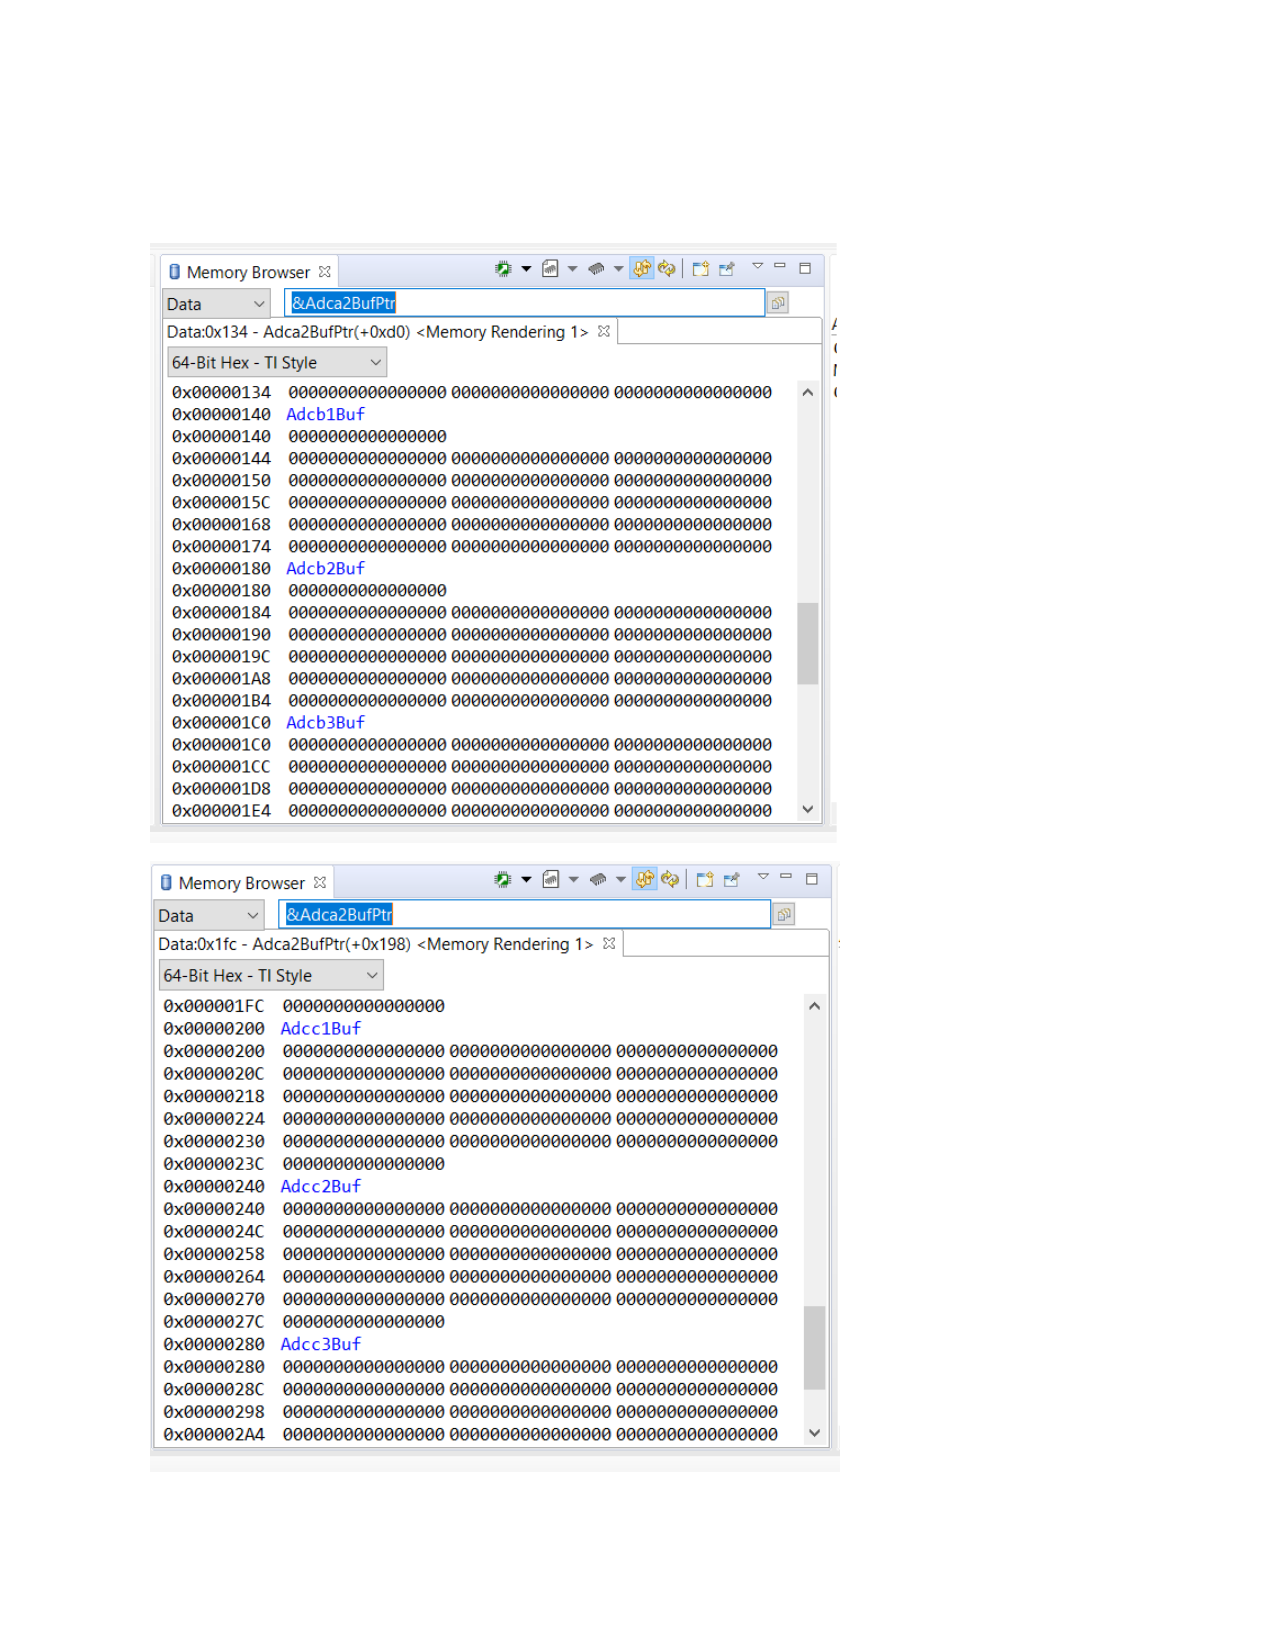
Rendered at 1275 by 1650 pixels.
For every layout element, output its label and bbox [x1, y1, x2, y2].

picture [150, 243, 837, 843]
picture [150, 861, 840, 1472]
